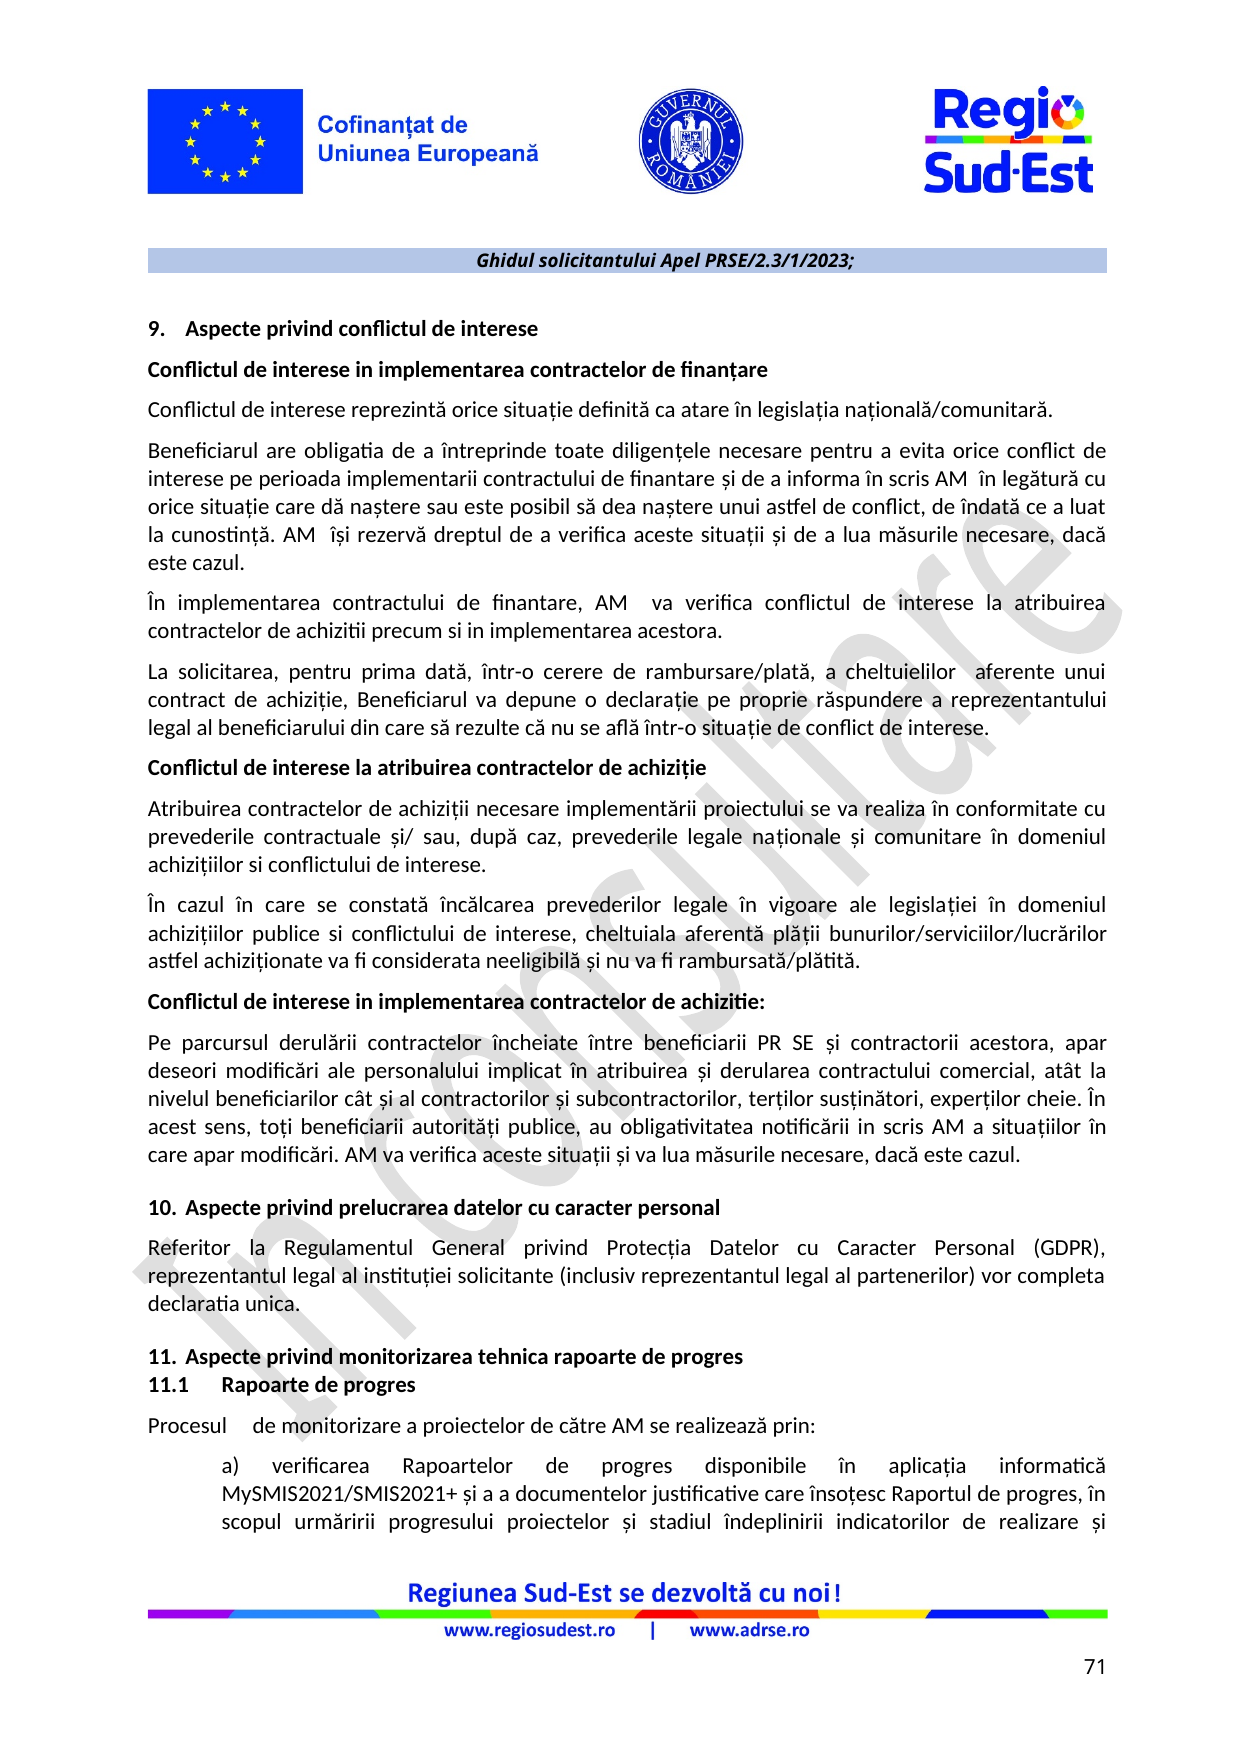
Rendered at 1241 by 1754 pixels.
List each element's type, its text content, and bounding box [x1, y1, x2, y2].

text La solicitarea, pentru prima dată, într-o cerere de rambursare/plată, a cheltuielilor aferente unui contract de achiziţie, Beneficiarul va depune o declaraţie pe proprie răspundere a reprezentantului legal al beneficiarului din care să rezulte că nu se află într-o situaţie de conflict de interese. [148, 657, 1107, 741]
text Beneficiarul are obligatia de a întreprinde toate diligenţele necesare pentru a evita orice conflict de interese pe perioada implementarii contractului de finantare şi de a informa în scris AM în legătură cu orice situaţie care dă naştere sau este posibil să dea naştere unui astfel de conflict, de îndată ce a luat la cunostinţă. AM îşi rezervă dreptul de a verifica aceste situaţii şi de a lua măsurile necesare, dacă este cazul. [148, 436, 1107, 576]
picture [147, 1582, 1108, 1640]
subtitle Aspecte privind conflictul de interese [148, 314, 1107, 342]
picture [147, 86, 1093, 195]
subtitle Aspecte privind monitorizarea tehnica rapoarte de progres [148, 1342, 1107, 1370]
text Conflictul de interese reprezintă orice situaţie definită ca atare în legislaţia naţională/comunitară. [148, 395, 1107, 423]
text Conflictul de interese in implementarea contractelor de finanțare [148, 355, 1107, 383]
text În implementarea contractului de finantare, AM va verifica conflictul de interese la atribuirea contractelor de achizitii precum si in implementarea acestora. [148, 588, 1107, 644]
text Conflictul de interese in implementarea contractelor de achizitie: [148, 987, 1107, 1015]
text Conflictul de interese la atribuirea contractelor de achiziţie [148, 753, 1107, 782]
text Atribuirea contractelor de achiziţii necesare implementării proiectului se va realiza în conformitate cu prevederile contractuale și/ sau, după caz, prevederile legale naţionale şi comunitare în domeniul achiziţiilor si conflictului de interese. [148, 794, 1107, 878]
subtitle Aspecte privind prelucrarea datelor cu caracter personal [148, 1193, 1107, 1221]
text Pe parcursul derulării contractelor încheiate între beneficiarii PR SE şi contractorii acestora, apar deseori modificări ale personalului implicat în atribuirea şi derularea contractului comercial, atât la nivelul beneficiarilor cât şi al contractorilor şi subcontractorilor, terților susținători, experților cheie. În acest sens, toţi beneficiarii autorităţi publice, au obligativitatea notificării in scris AM a situaţiilor în care apar modificări. AM va verifica aceste situaţii şi va lua măsurile necesare, dacă este cazul. [148, 1028, 1107, 1168]
text Procesul de monitorizare a proiectelor de către AM se realizează prin: [148, 1411, 1107, 1439]
text În cazul în care se constată încălcarea prevederilor legale în vigoare ale legislaţiei în domeniul achiziţiilor publice si conflictului de interese, cheltuiala aferentă plăţii bunurilor/serviciilor/lucrărilor astfel achiziţionate va fi considerata neeligibilă şi nu va fi rambursată/plătită. [148, 891, 1107, 975]
text Referitor la Regulamentul General privind Protecția Datelor cu Caracter Personal (GDPR), reprezentantul legal al instituției solicitante (inclusiv reprezentantul legal al partenerilor) vor completa declaratia unica. [148, 1233, 1107, 1317]
subtitle Rapoarte de progres [148, 1370, 1107, 1398]
